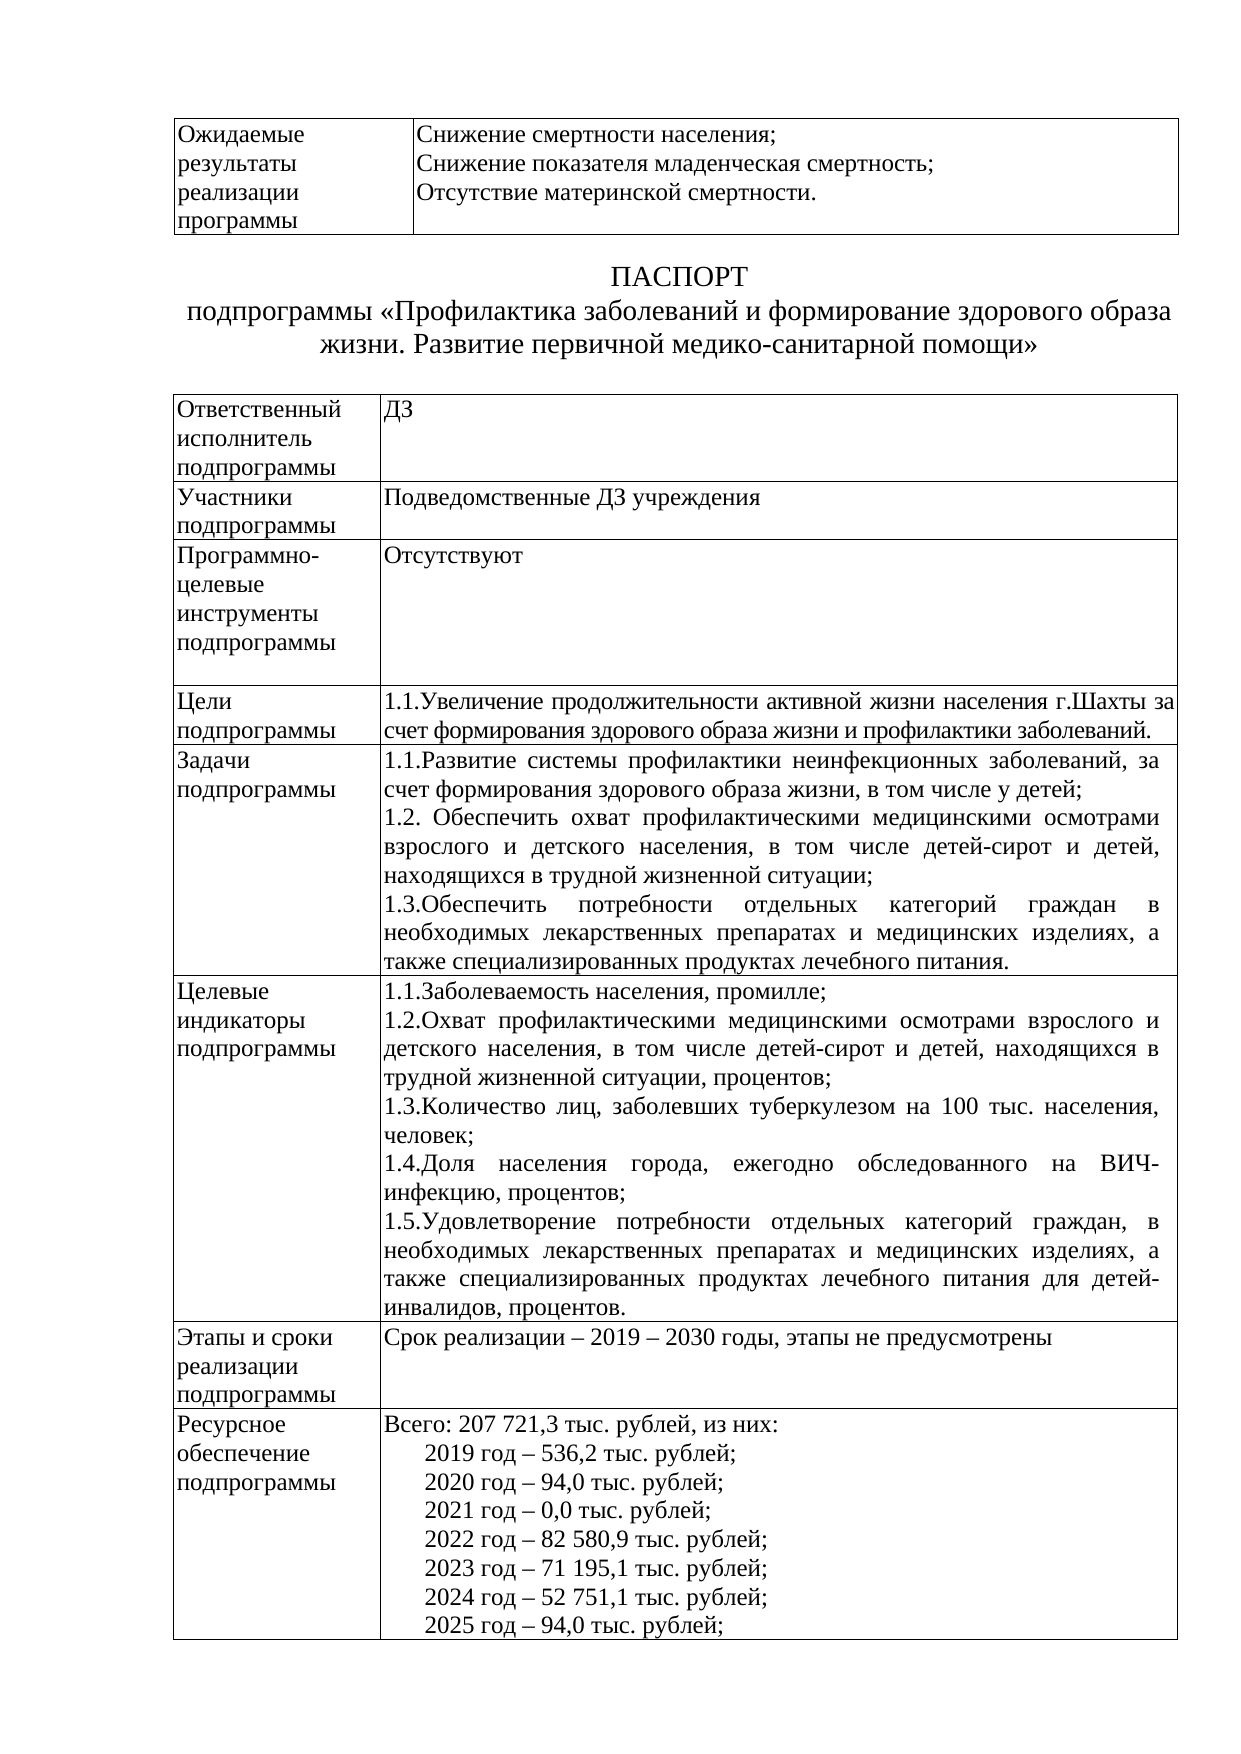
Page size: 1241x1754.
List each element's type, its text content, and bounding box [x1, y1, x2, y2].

text подпрограммы «Профилактика заболеваний и формирование здорового образа жизни. Развитие первичной медико-санитарной помощи» [177, 293, 1181, 360]
table_cell Целевые индикаторы подпрограммы [174, 976, 380, 1321]
table_cell 1.1.Увеличение продолжительности активной жизни населения г.Шахты за счет формирования здорового образа жизни и профилактики заболеваний. [381, 686, 1177, 744]
table_cell 1.1.Заболеваемость населения, промилле; 1.2.Охват профилактическими медицинскими осмотрами взрослого и детского населения, в том числе детей-сирот и детей, находящихся в трудной жизненной ситуации, процентов; 1.3.Количество лиц, заболевших туберкулезом на 100 тыс. населения, человек; 1.4.Доля населения города, ежегодно обследованного на ВИЧ-инфекцию, процентов; 1.5.Удовлетворение потребности отдельных категорий граждан, в необходимых лекарственных препаратах и медицинских изделиях, а также специализированных продуктах лечебного питания для детей-инвалидов, процентов. [381, 976, 1177, 1321]
table_cell Ожидаемые результаты реализации программы [175, 119, 413, 234]
table_header Ответственный исполнитель подпрограммы [174, 395, 380, 481]
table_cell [381, 1409, 1177, 1639]
table_cell Отсутствуют [381, 540, 1177, 685]
table_cell Снижение смертности населения; Снижение показателя младенческая смертность; Отсутствие материнской смертности. [414, 119, 1178, 234]
table_header ДЗ [381, 395, 1177, 481]
table_cell Цели подпрограммы [174, 686, 380, 744]
table_cell Срок реализации – 2019 – 2030 годы, этапы не предусмотрены [381, 1322, 1177, 1408]
table_cell Программно- целевые инструменты подпрограммы [174, 540, 380, 685]
table_cell Подведомственные ДЗ учреждения [381, 482, 1177, 539]
table_cell Участники подпрограммы [174, 482, 380, 539]
text ПАСПОРТ [177, 259, 1181, 293]
table_cell Этапы и сроки реализации подпрограммы [174, 1322, 380, 1408]
table_cell 1.1.Развитие системы профилактики неинфекционных заболеваний, за счет формирования здорового образа жизни, в том числе у детей; 1.2. Обеспечить охват профилактическими медицинскими осмотрами взрослого и детского населения, в том числе детей-сирот и детей, находящихся в трудной жизненной ситуации; 1.3.Обеспечить потребности отдельных категорий граждан в необходимых лекарственных препаратах и медицинских изделиях, а также специализированных продуктах лечебного питания. [381, 745, 1177, 975]
table_cell Задачи подпрограммы [174, 745, 380, 975]
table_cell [174, 1409, 380, 1639]
